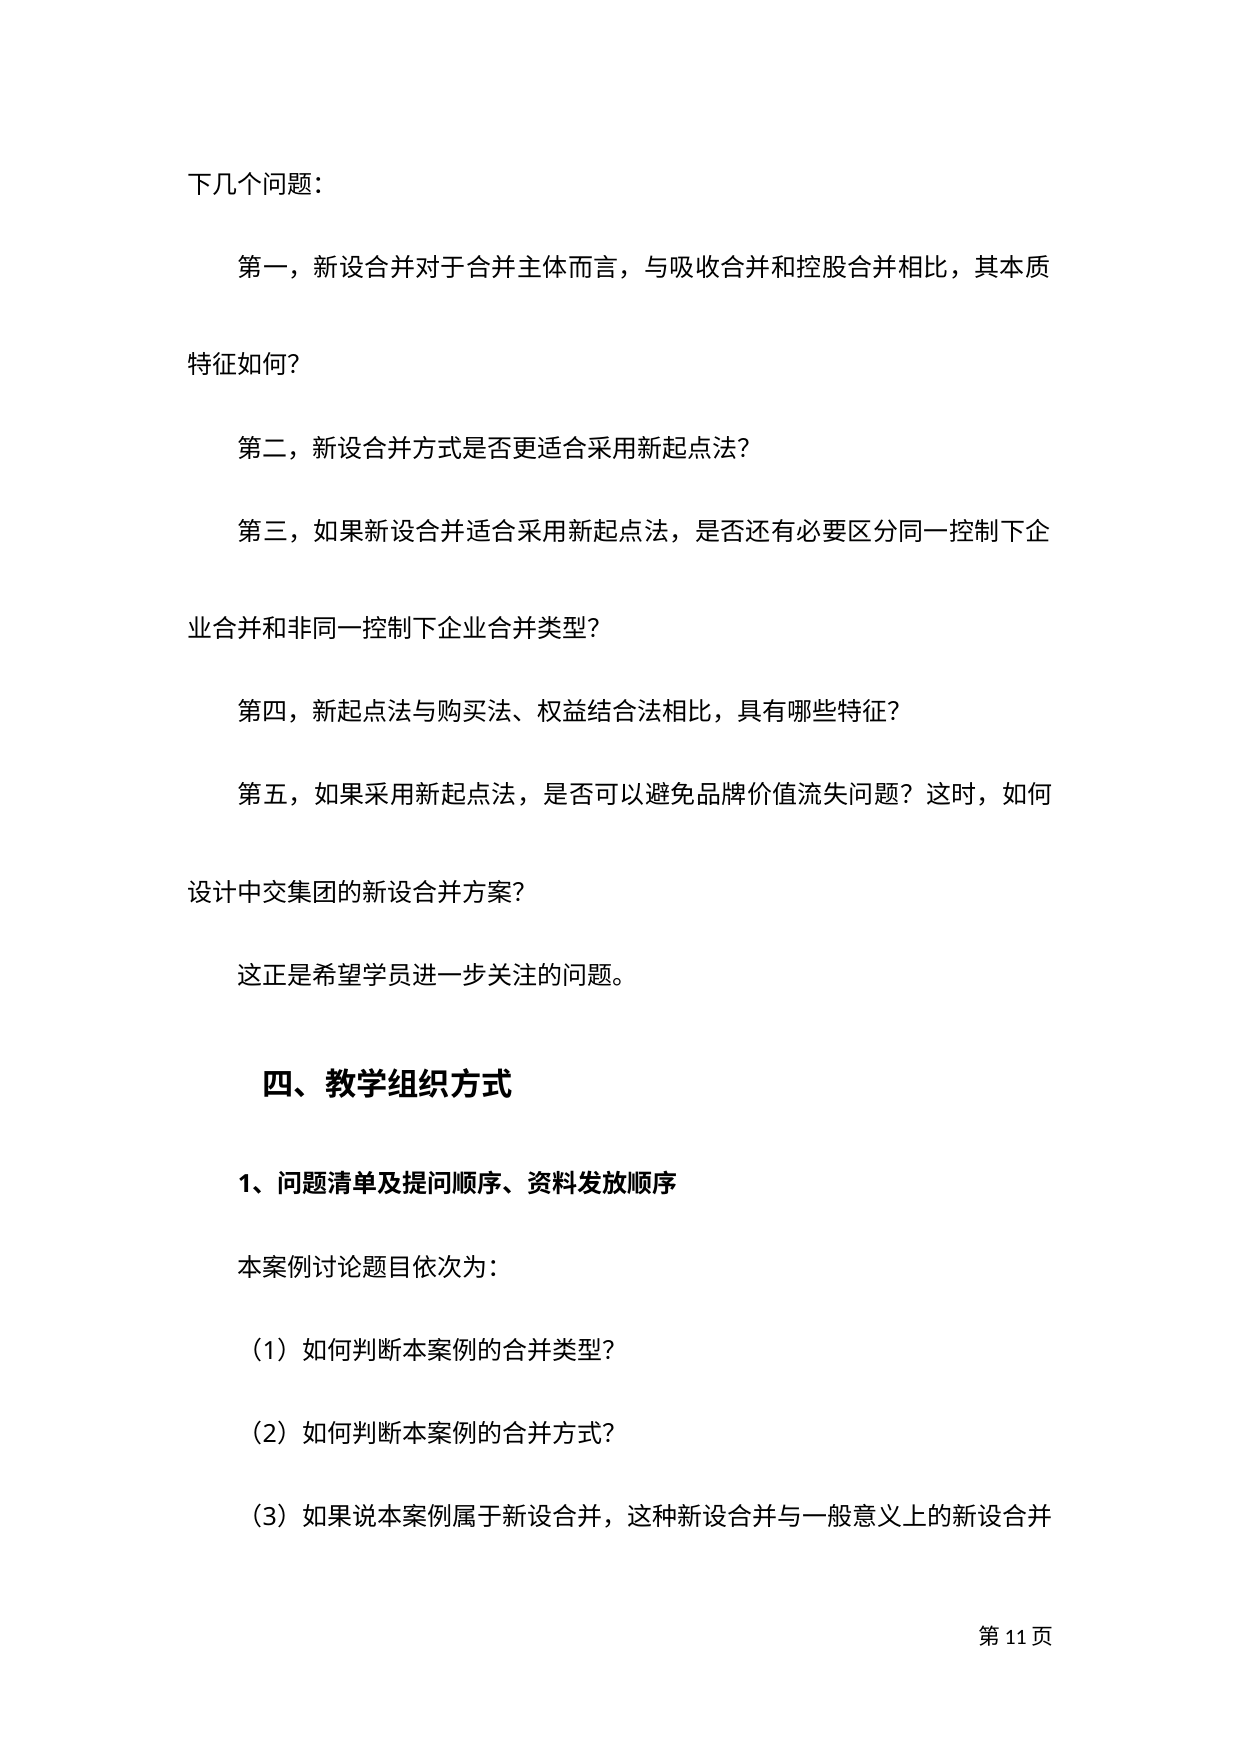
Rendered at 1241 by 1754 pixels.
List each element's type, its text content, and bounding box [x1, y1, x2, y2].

text 这正是希望学员进一步关注的问题。 [187, 941, 1053, 1006]
text （1）如何判断本案例的合并类型？ [187, 1316, 1053, 1381]
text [187, 1482, 1053, 1547]
text 本案例讨论题目依次为： [187, 1233, 1053, 1298]
text 第一，新设合并对于合并主体而言，与吸收合并和控股合并相比，其本质特征如何？ [187, 233, 1053, 396]
text 四、教学组织方式 [262, 1049, 1053, 1114]
text 第五，如果采用新起点法，是否可以避免品牌价值流失问题？这时，如何设计中交集团的新设合并方案？ [188, 761, 1053, 923]
text （2）如何判断本案例的合并方式？ [187, 1399, 1053, 1464]
text 1、问题清单及提问顺序、资料发放顺序 [187, 1149, 1053, 1214]
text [187, 150, 1053, 215]
text 第四，新起点法与购买法、权益结合法相比，具有哪些特征？ [187, 677, 1053, 742]
text 第二，新设合并方式是否更适合采用新起点法？ [187, 414, 1053, 479]
text 第三，如果新设合并适合采用新起点法，是否还有必要区分同一控制下企业合并和非同一控制下企业合并类型？ [187, 497, 1053, 659]
